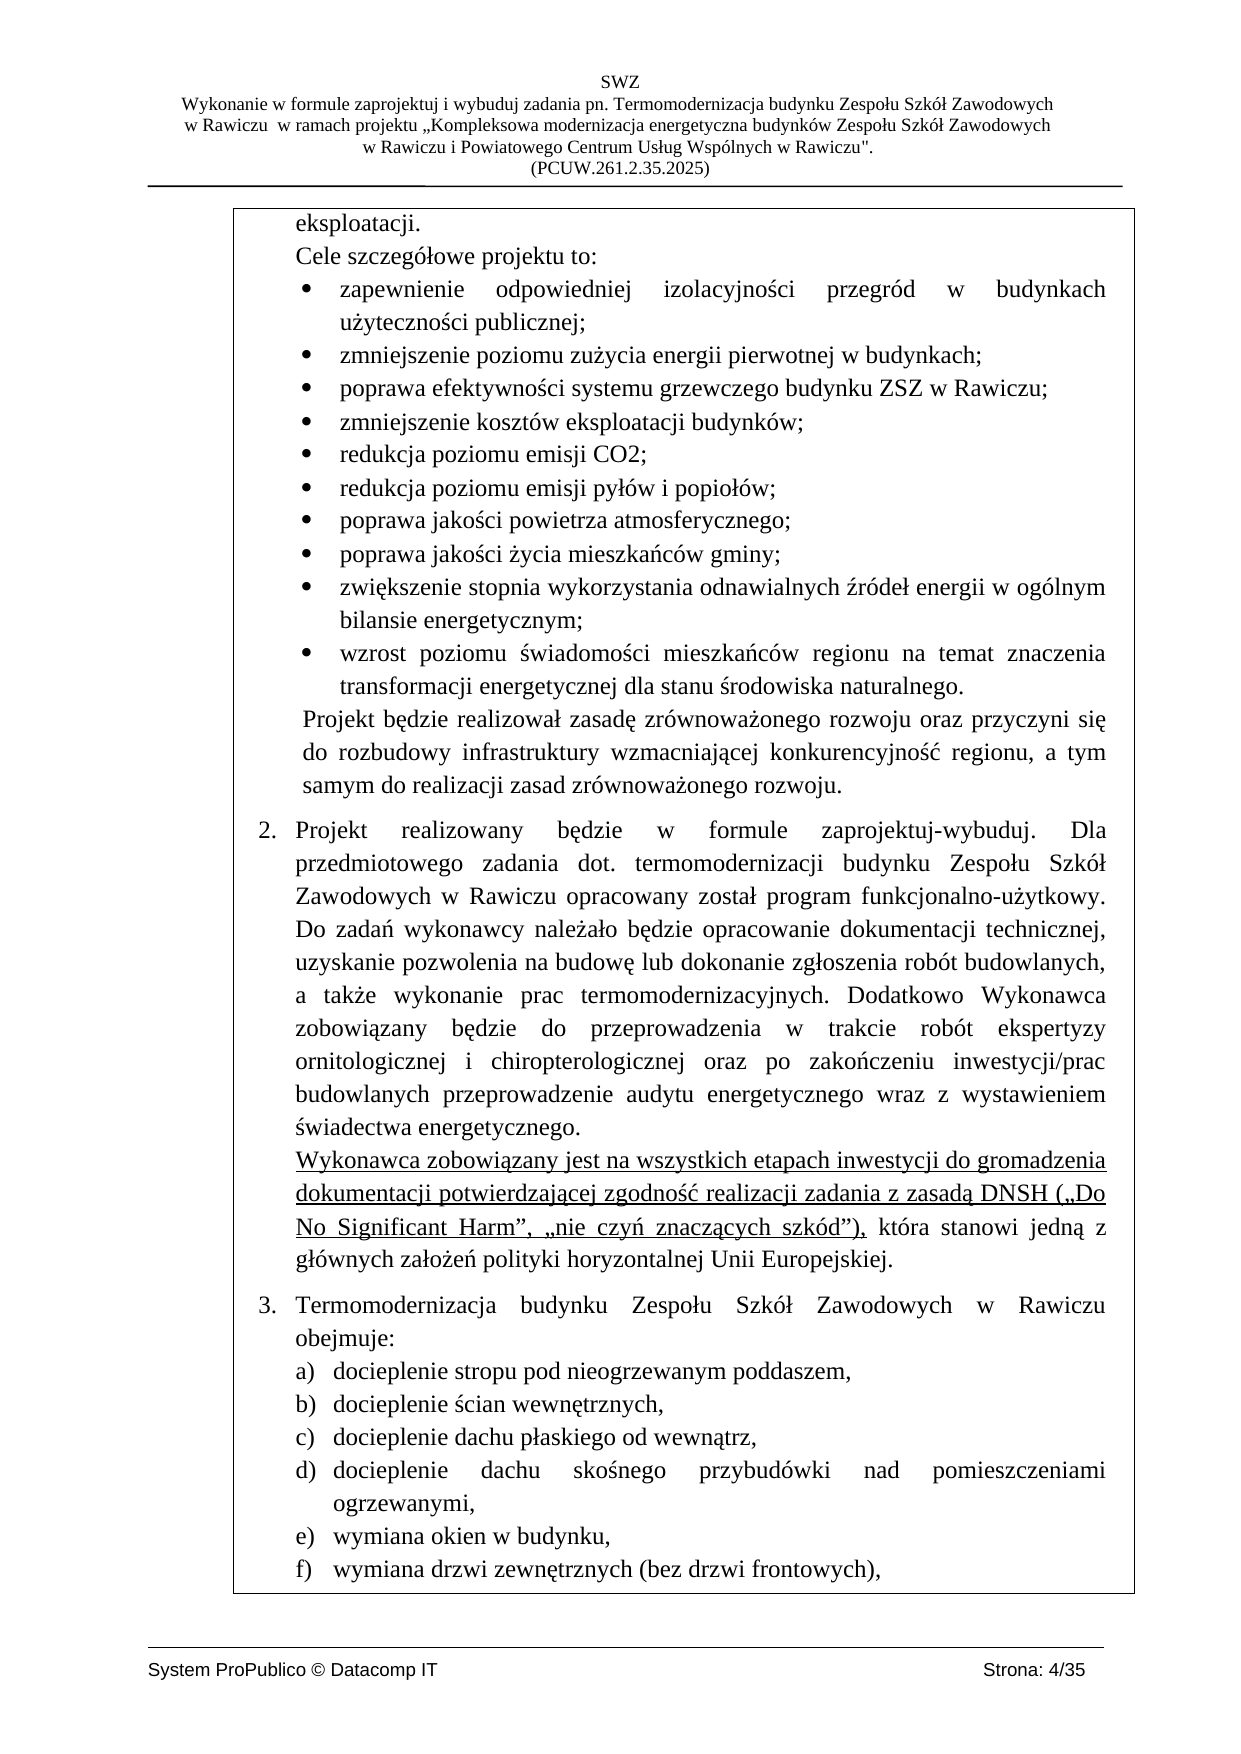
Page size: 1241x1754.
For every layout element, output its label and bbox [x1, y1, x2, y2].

table_header [234, 209, 1134, 1593]
